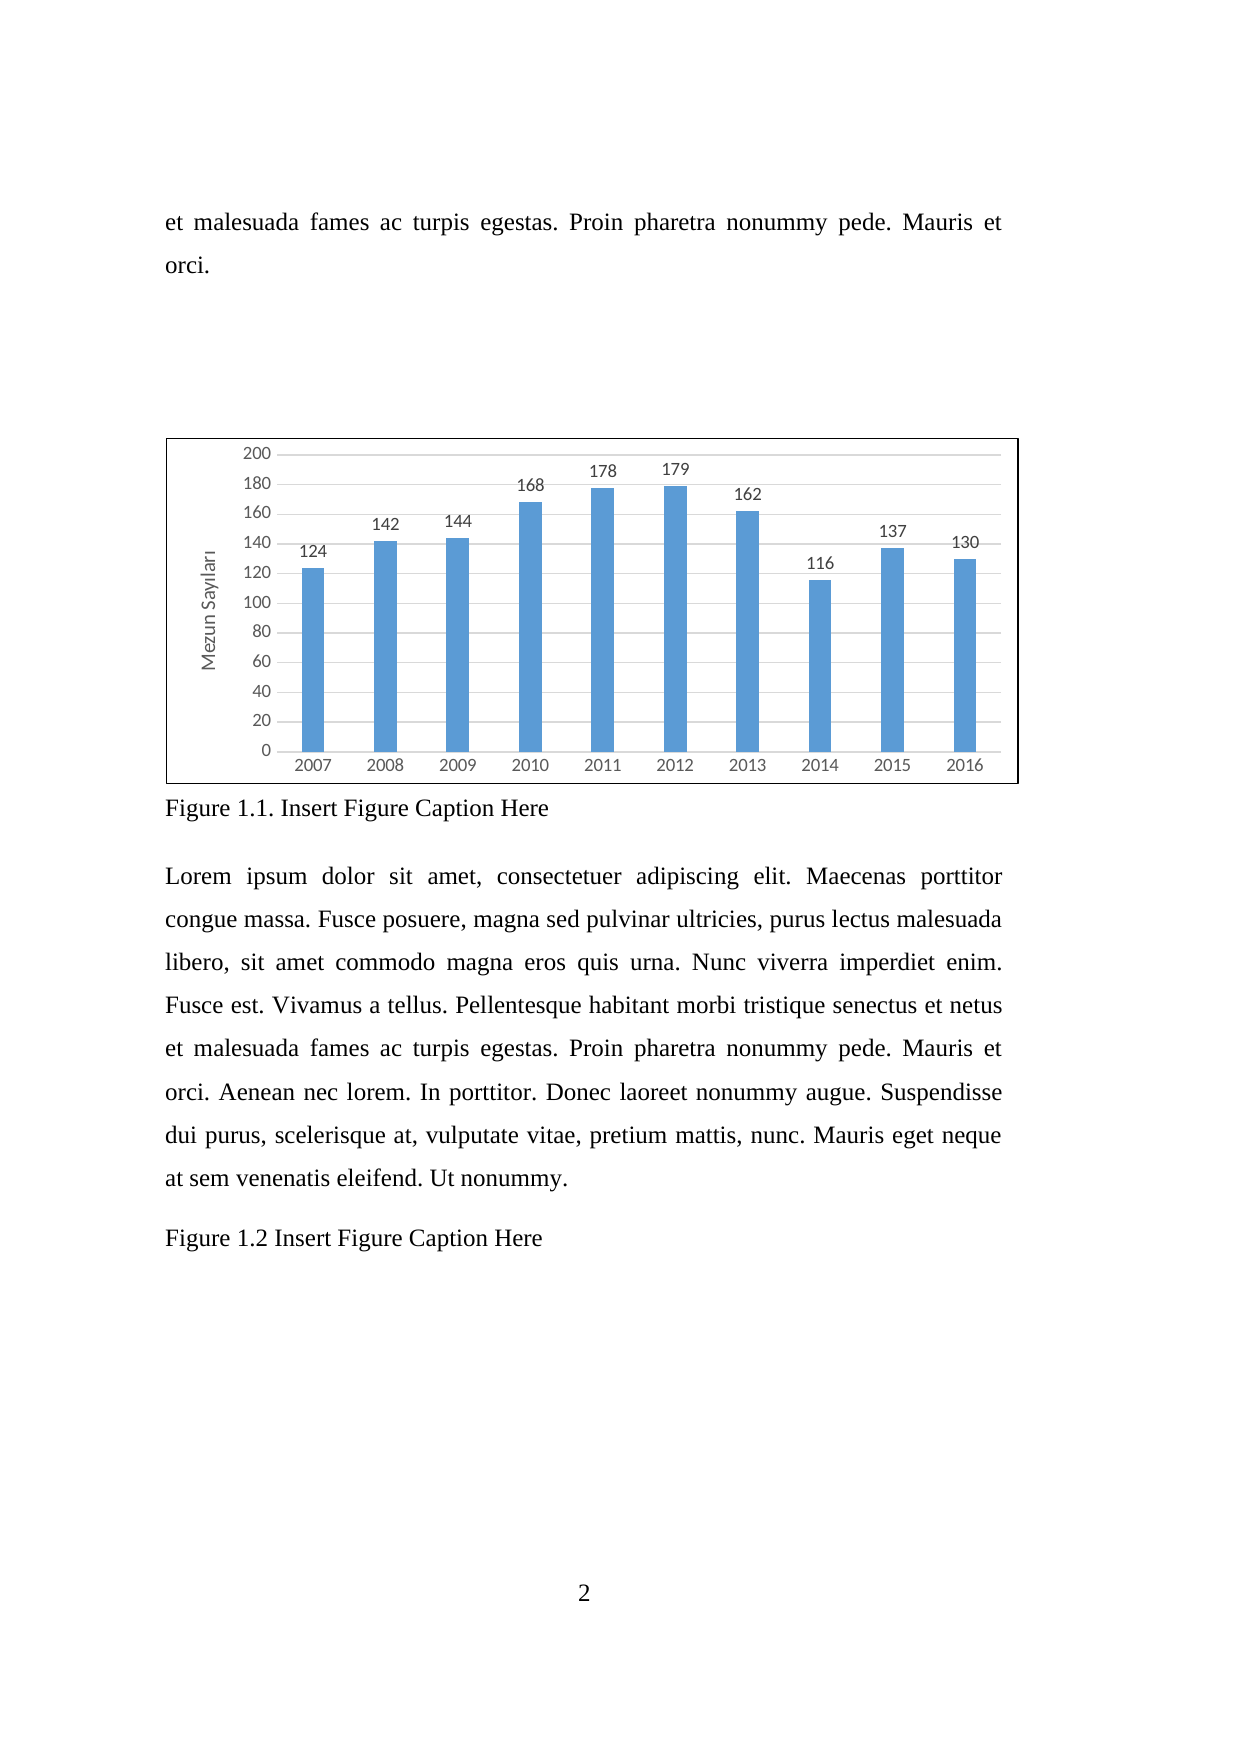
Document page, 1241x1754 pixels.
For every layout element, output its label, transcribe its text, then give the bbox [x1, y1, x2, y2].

text Figure 1.2 Insert Figure Caption Here [165, 1223, 1003, 1251]
text Lorem ipsum dolor sit amet, consectetuer adipiscing elit. Maecenas porttitor congue massa. Fusce posuere, magna sed pulvinar ultricies, purus lectus malesuada libero, sit amet commodo magna eros quis urna. Nunc viverra imperdiet enim. Fusce est. Vivamus a tellus. Pellentesque habitant morbi tristique senectus et netus et malesuada fames ac turpis egestas. Proin pharetra nonummy pede. Mauris et orci. Aenean nec lorem. In porttitor. Donec laoreet nonummy augue. Suspendisse dui purus, scelerisque at, vulputate vitae, pretium mattis, nunc. Mauris eget neque at sem venenatis eleifend. Ut nonummy. [165, 861, 1003, 1192]
text Figure 1.1. Insert Figure Caption Here [165, 438, 1003, 822]
